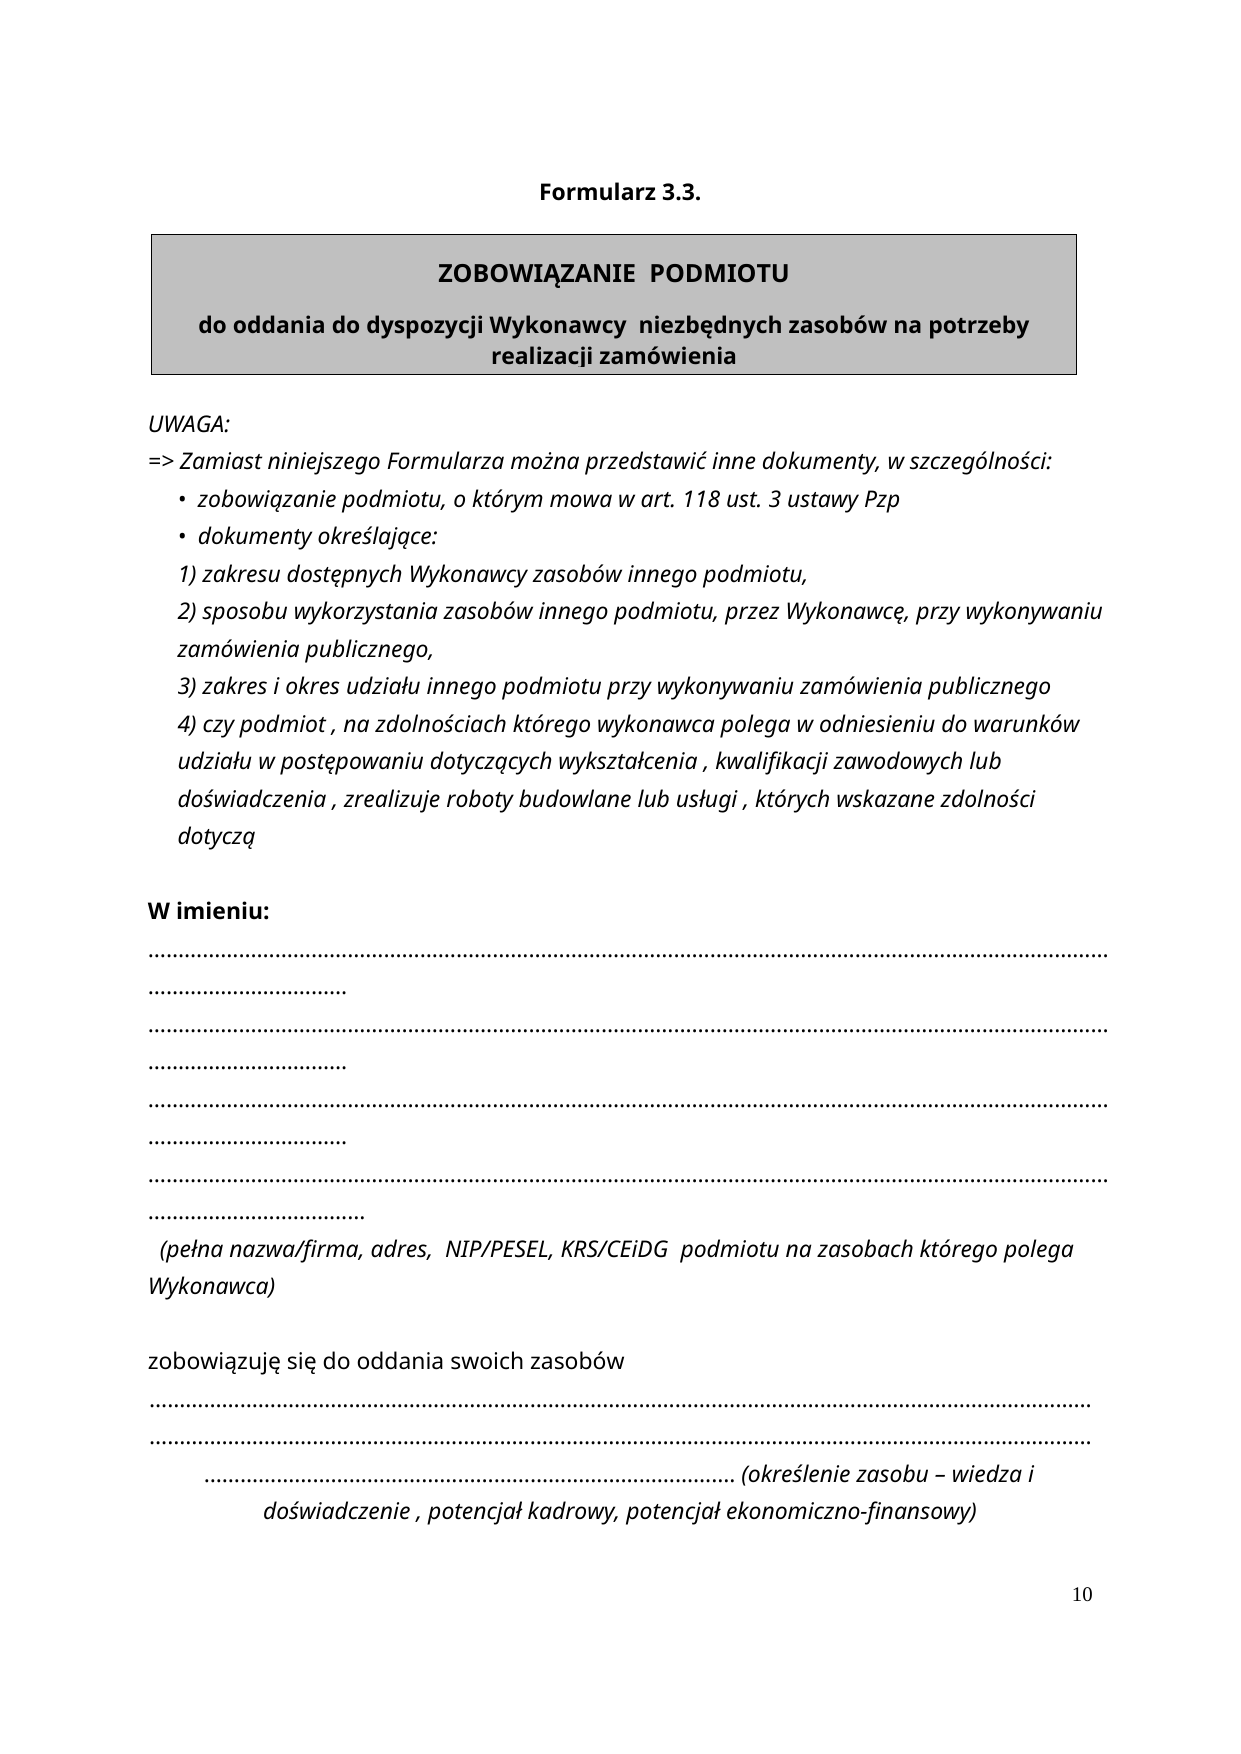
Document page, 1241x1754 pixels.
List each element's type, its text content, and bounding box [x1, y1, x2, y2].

text 3) zakres i okres udziału innego podmiotu przy wykonywaniu zamówienia publicznego [177, 670, 1092, 701]
text …………………………………………………………………………………………………………………………………………………………………………… [148, 1158, 1122, 1226]
text 1) zakresu dostępnych Wykonawcy zasobów innego podmiotu, [177, 558, 1092, 589]
text zobowiązuję się do oddania swoich zasobów [148, 1345, 1092, 1376]
text • dokumenty określające: [177, 520, 1092, 551]
text • zobowiązanie podmiotu, o którym mowa w art. 118 ust. 3 ustawy Pzp [177, 483, 1092, 514]
text Formularz 3.3. [148, 176, 1092, 208]
text 2) sposobu wykorzystania zasobów innego podmiotu, przez Wykonawcę, przy wykonywaniu zamówienia publicznego, [177, 595, 1129, 664]
text UWAGA: [148, 214, 1092, 439]
text ………………………………………………………………………………………………………………………………………………………………………… [148, 1083, 1122, 1151]
text W imieniu: ………………………………………………………………………………………………………………………………………………………………………… [148, 895, 1122, 1001]
text ……………………………………………………………………………………………………………………………………………………………………………………………………………………………………………………………………………………………………………………………………………………………….… (określenie zasobu – wiedza i doświadczenie , potencjał kadrowy, potencjał ekonomiczno-finansowy) [148, 1383, 1092, 1526]
text 4) czy podmiot , na zdolnościach którego wykonawca polega w odniesieniu do warunków udziału w postępowaniu dotyczących wykształcenia , kwalifikacji zawodowych lub doświadczenia , zrealizuje roboty budowlane lub usługi , których wskazane zdolności dotyczą [177, 708, 1092, 851]
text (pełna nazwa/firma, adres, NIP/PESEL, KRS/CEiDG podmiotu na zasobach którego polega Wykonawca) [148, 1233, 1092, 1301]
text ………………………………………………………………………………………………………………………………………………………………………… [148, 1008, 1122, 1076]
text => Zamiast niniejszego Formularza można przedstawić inne dokumenty, w szczególności: [148, 445, 1092, 476]
